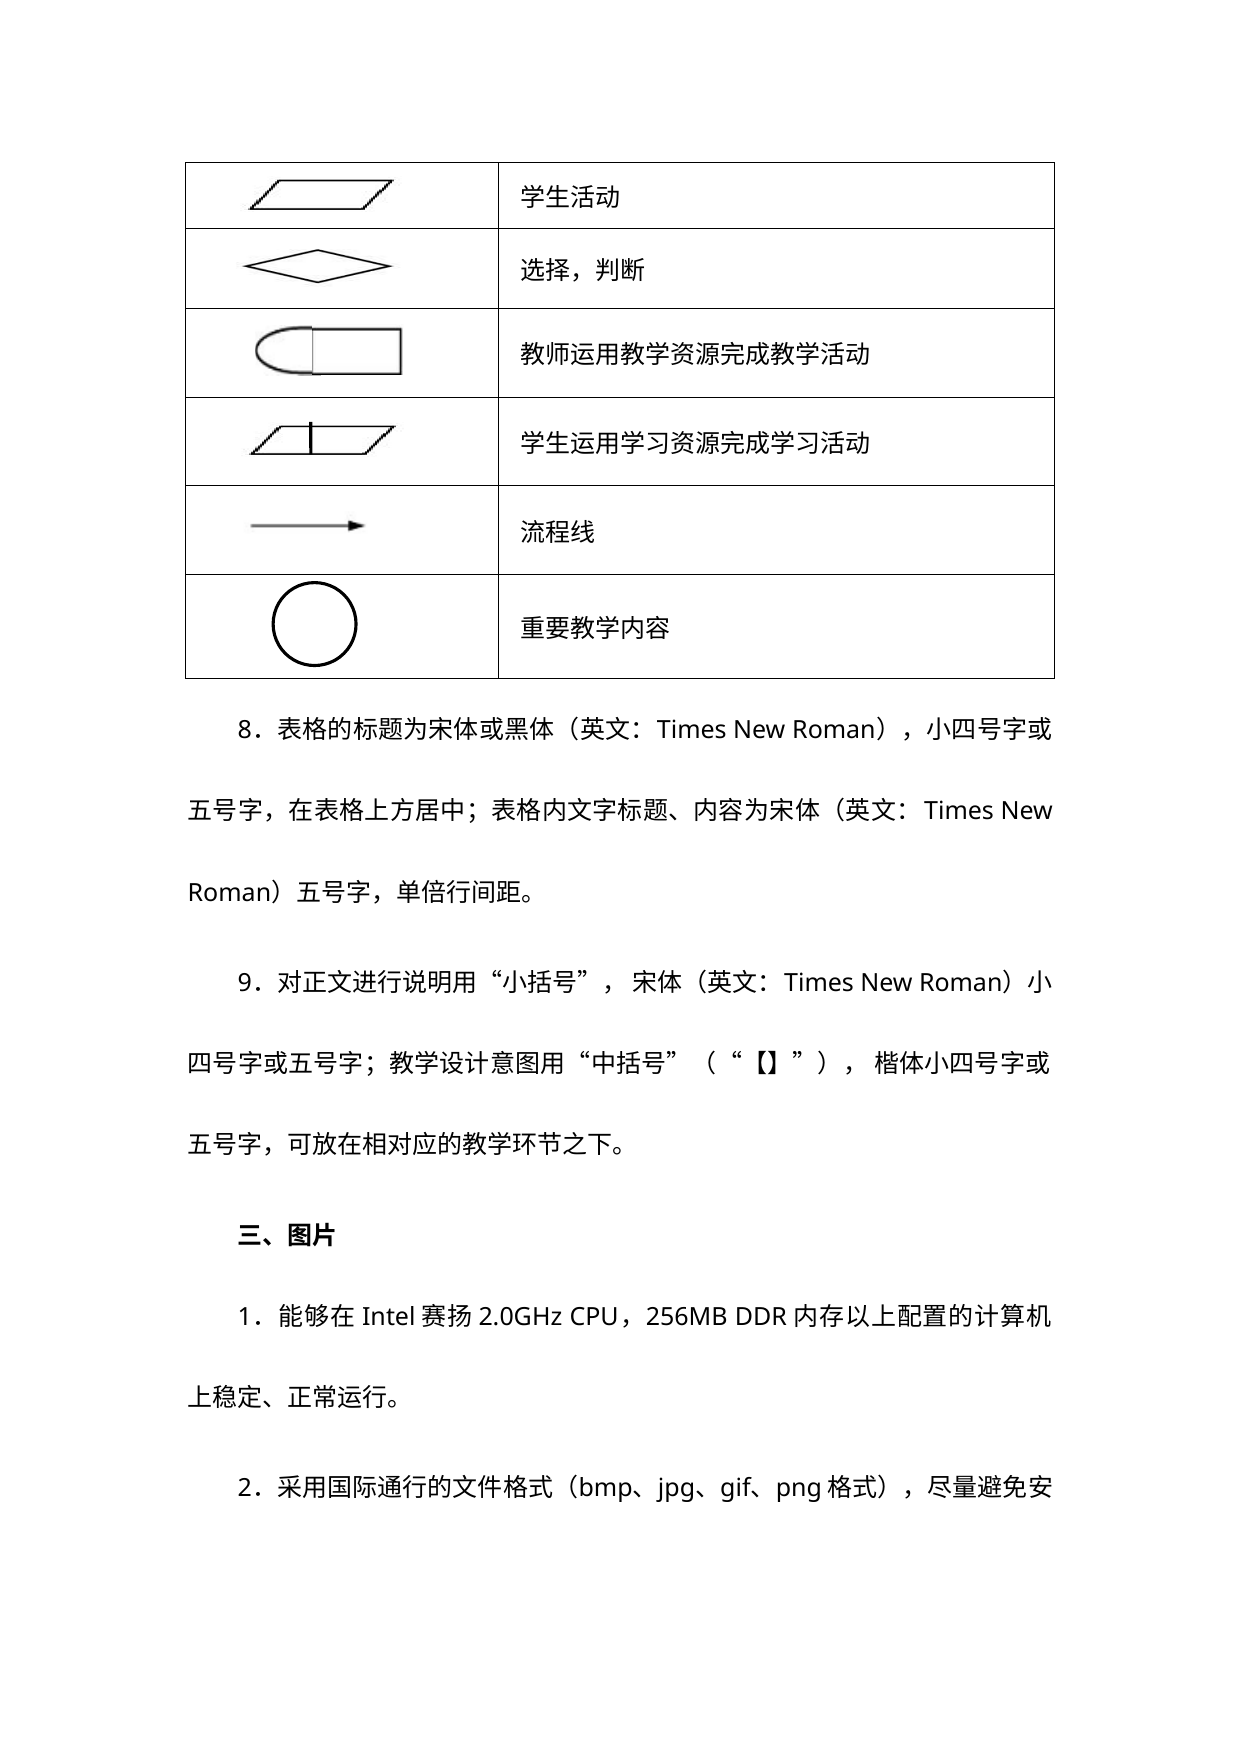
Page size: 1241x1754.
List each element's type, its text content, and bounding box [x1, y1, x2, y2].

picture [235, 247, 407, 287]
table_cell 流程线 [499, 486, 1054, 574]
text 9．对正文进行说明用“小括号”， 宋体（英文：Times New Roman）小四号字或五号字；教学设计意图用“中括号”（“【】”）， 楷体小四号字或五号字，可放在相对应的教学环节之下。 [187, 948, 1053, 1175]
table_cell [186, 163, 498, 228]
table_cell [186, 309, 498, 397]
table_cell 选择，判断 [499, 229, 1054, 308]
table_cell [186, 575, 498, 678]
picture [234, 176, 405, 212]
table_cell [186, 486, 498, 574]
table_cell 教师运用教学资源完成教学活动 [499, 309, 1054, 397]
text 8．表格的标题为宋体或黑体（英文：Times New Roman），小四号字或五号字，在表格上方居中；表格内文字标题、内容为宋体（英文：Times New Roman）五号字，单倍行间距。 [187, 695, 1053, 923]
table_cell 重要教学内容 [499, 575, 1054, 678]
table_cell [186, 229, 498, 308]
picture [235, 502, 383, 550]
table_cell [186, 398, 498, 485]
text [187, 1453, 1053, 1518]
picture [235, 422, 407, 457]
picture [255, 324, 405, 376]
table_cell 学生活动 [499, 163, 1054, 228]
text 三、图片 [187, 1201, 1053, 1266]
table_cell 学生运用学习资源完成学习活动 [499, 398, 1054, 485]
text 1．能够在Intel赛扬2.0GHz CPU，256MB DDR内存以上配置的计算机上稳定、正常运行。 [187, 1282, 1053, 1428]
